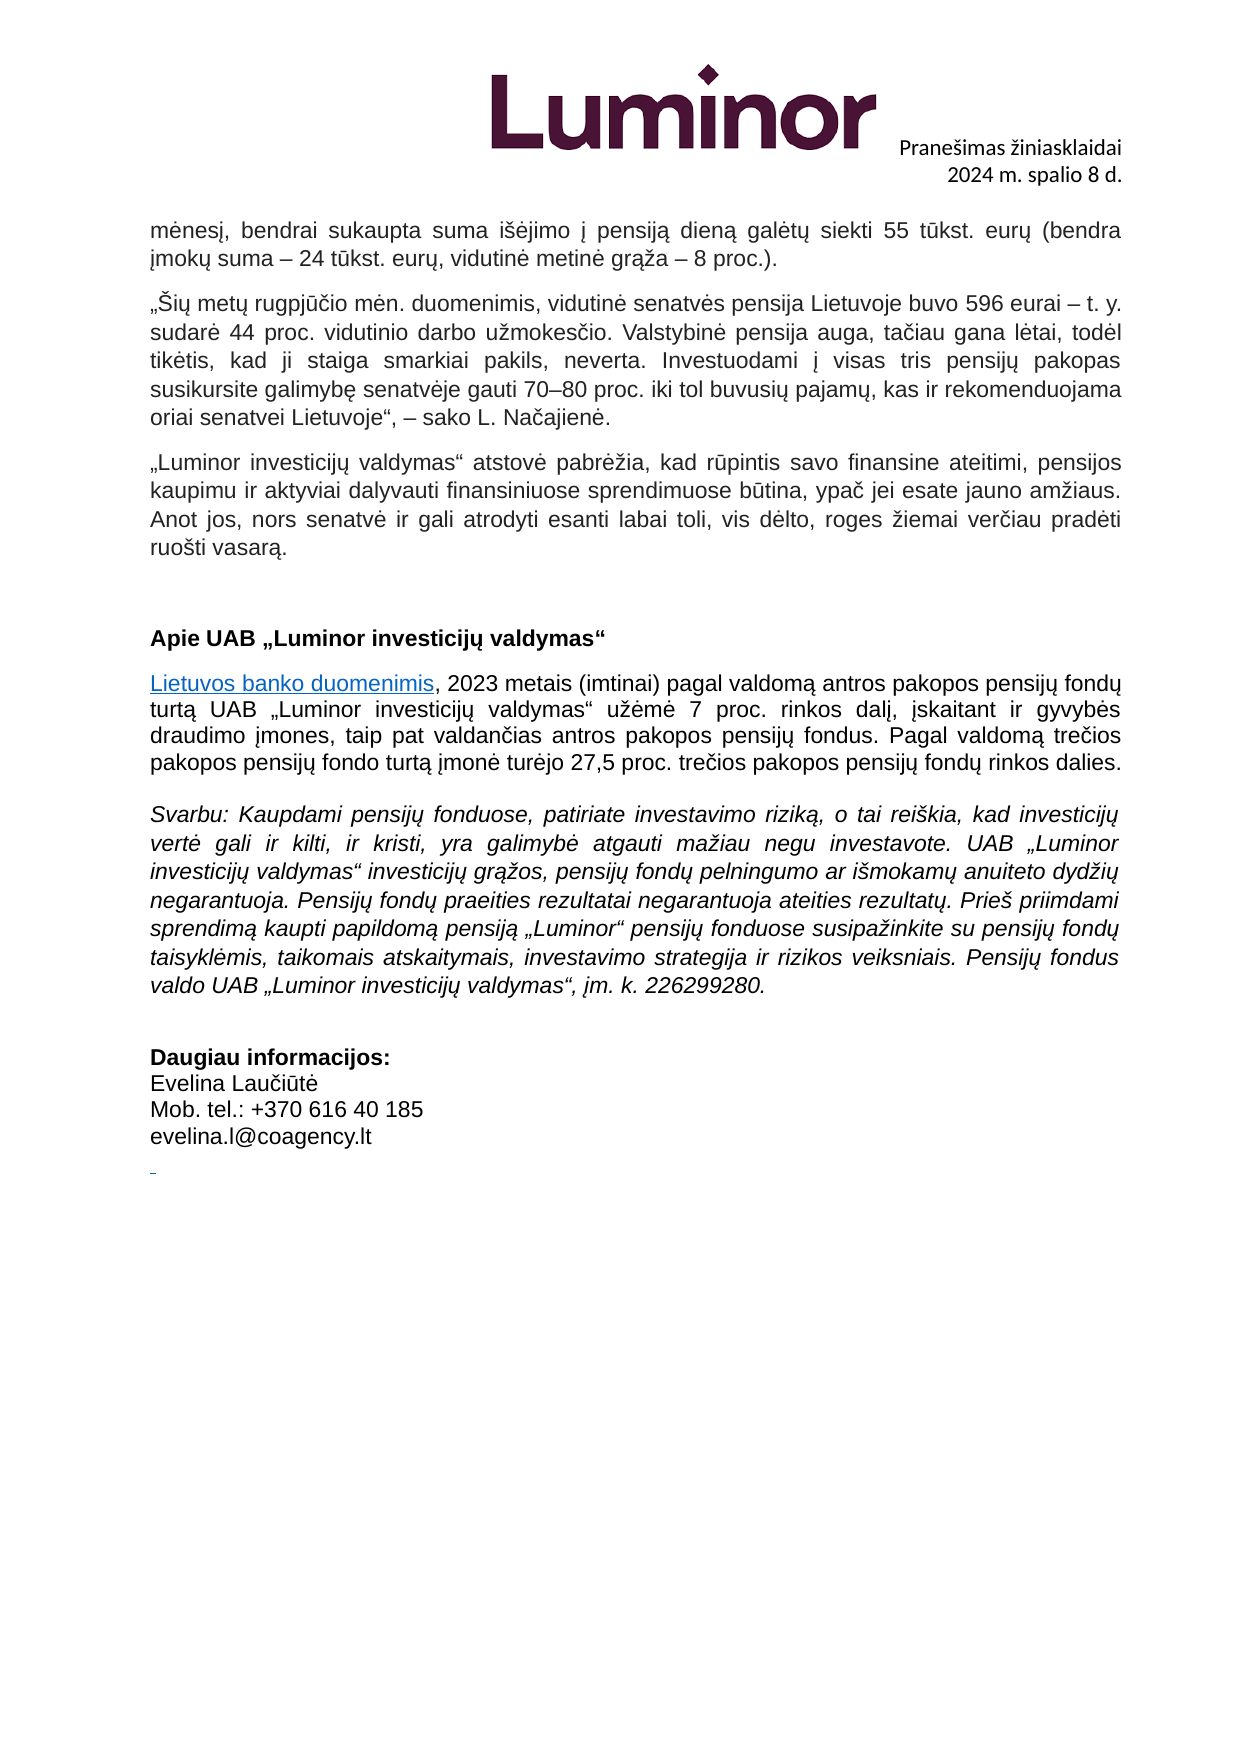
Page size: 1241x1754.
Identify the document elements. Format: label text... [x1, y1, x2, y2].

text Mob. tel.: +370 616 40 185 [150, 1096, 1122, 1123]
text „Luminor investicijų valdymas“ atstovė pabrėžia, kad rūpintis savo finansine ateitimi, pensijos kaupimu ir aktyviai dalyvauti finansiniuose sprendimuose būtina, ypač jei esate jauno amžiaus. Anot jos, nors senatvė ir gali atrodyti esanti labai toli, vis dėlto, roges žiemai verčiau pradėti ruošti vasarą. [150, 532, 1122, 561]
text Daugiau informacijos: Evelina Laučiūtė [150, 1043, 1122, 1096]
text evelina.l@coagency.lt [150, 1123, 1122, 1149]
text Apie UAB „Luminor investicijų valdymas“ [150, 624, 1122, 651]
text Lietuvos banko duomenimis, 2023 metais (imtinai) pagal valdomą antros pakopos pensijų fondų turtą UAB „Luminor investicijų valdymas“ užėmė 7 proc. rinkos dalį, įskaitant ir gyvybės draudimo įmones, taip pat valdančias antros pakopos pensijų fondus. Pagal valdomą trečios pakopos pensijų fondo turtą įmonė turėjo 27,5 proc. trečios pakopos pensijų fondų rinkos dalies. [150, 670, 1122, 775]
text „Šių metų rugpjūčio mėn. duomenimis, vidutinė senatvės pensija Lietuvoje buvo 596 eurai – t. y. sudarė 44 proc. vidutinio darbo užmokesčio. Valstybinė pensija auga, tačiau gana lėtai, todėl tikėtis, kad ji staiga smarkiai pakils, neverta. Investuodami į visas tris pensijų pakopas susikursite galimybę senatvėje gauti 70–80 proc. iki tol buvusių pajamų, kas ir rekomenduojama oriai senatvei Lietuvoje“, – sako L. Načajienė. [150, 402, 1122, 430]
text Svarbu: Kaupdami pensijų fonduose, patiriate investavimo riziką, o tai reiškia, kad investicijų vertė gali ir kilti, ir kristi, yra galimybė atgauti mažiau negu investavote. UAB „Luminor investicijų valdymas“ investicijų grąžos, pensijų fondų pelningumo ar išmokamų anuiteto dydžių negarantuoja. Pensijų fondų praeities rezultatai negarantuoja ateities rezultatų. Prieš priimdami sprendimą kaupti papildomą pensiją „Luminor“ pensijų fonduose susipažinkite su pensijų fondų taisyklėmis, taikomais atskaitymais, investavimo strategija ir rizikos veiksniais. Pensijų fondus valdo UAB „Luminor investicijų valdymas“, įm. k. 226299280. [150, 801, 1122, 998]
picture [467, 59, 900, 155]
